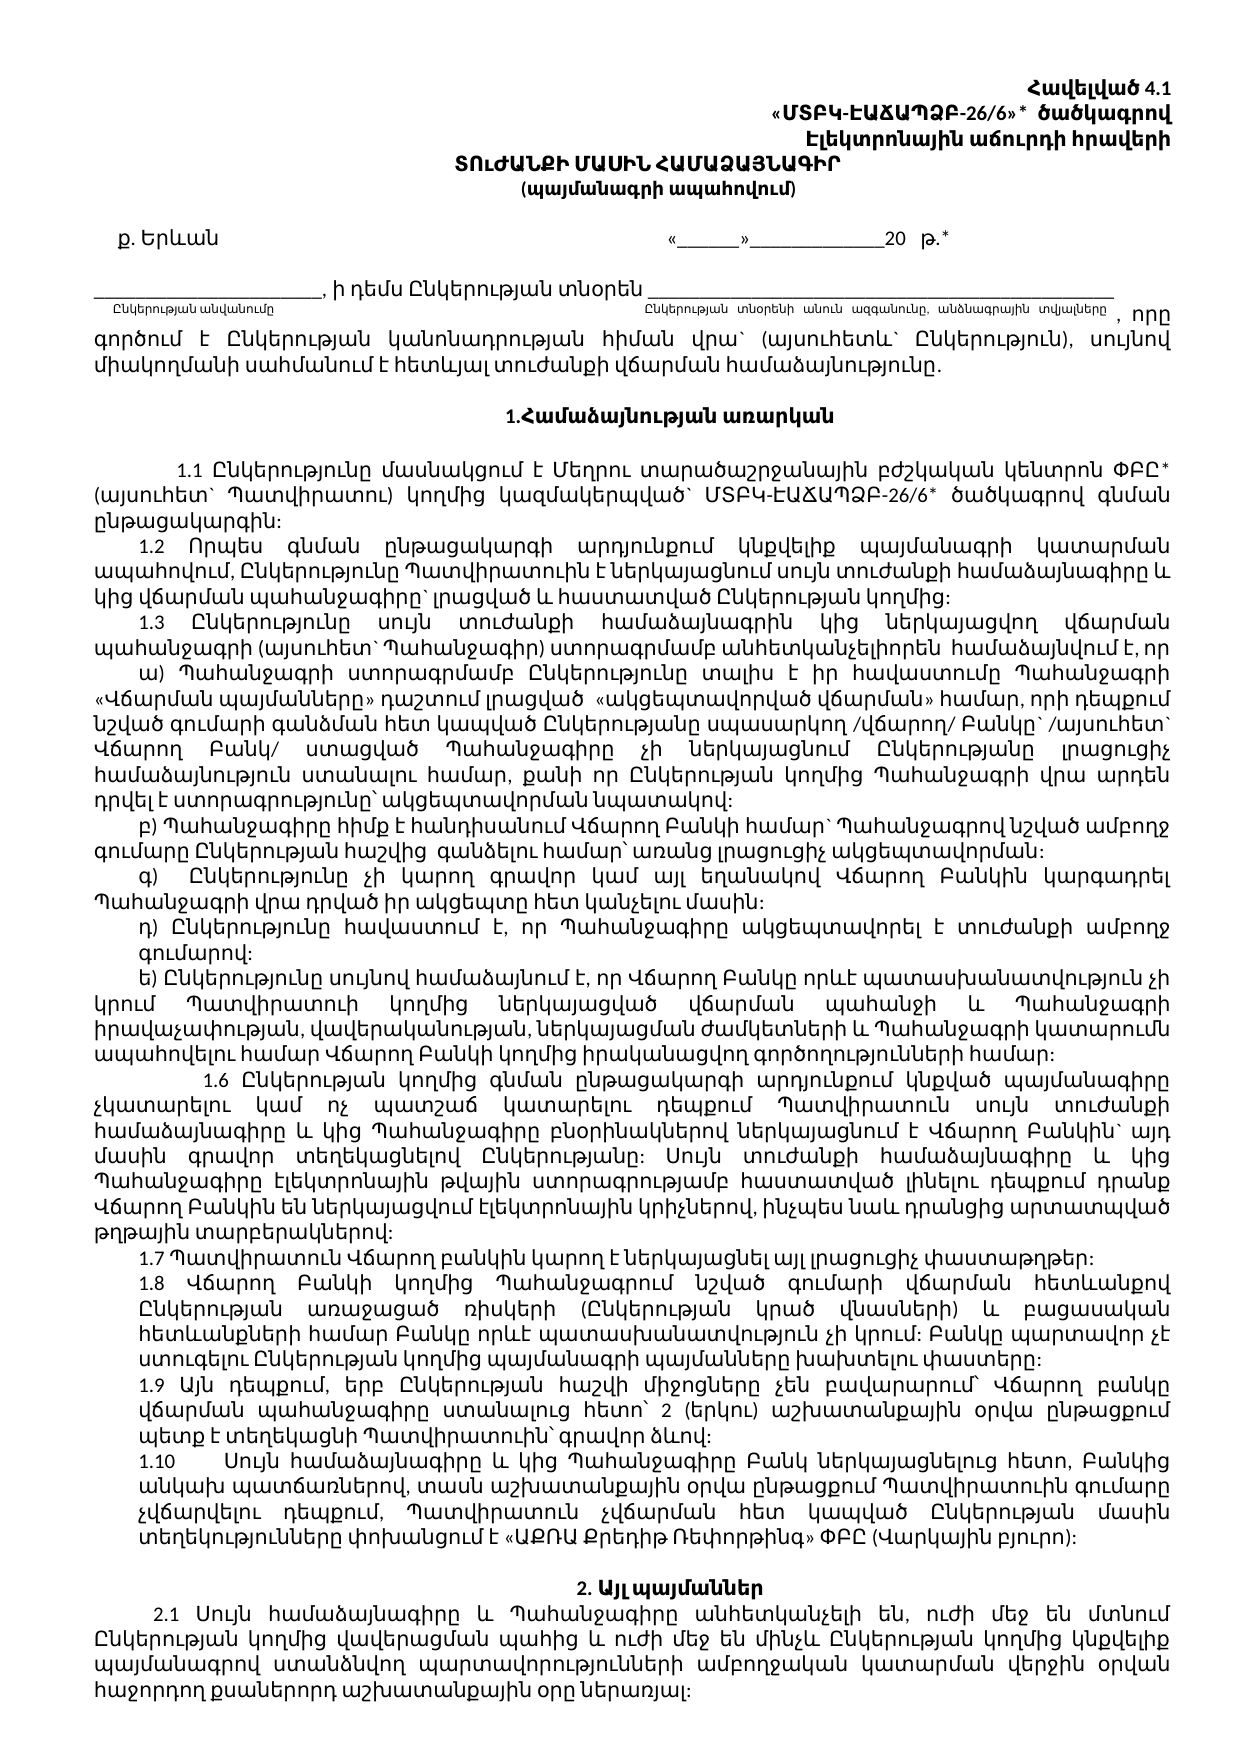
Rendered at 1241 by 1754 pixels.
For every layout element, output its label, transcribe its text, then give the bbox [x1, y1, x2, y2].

text 1.3 Ընկերությունը սույն տուժանքի համաձայնագրին կից ներկայացվող վճարման պահանջագրի (այսուհետ` Պահանջագիր) ստորագրմամբ անհետկանչելիորեն համաձայնվում է, որ [94, 609, 1171, 660]
text ե) Ընկերությունը սույնով համաձայնում է, որ Վճարող Բանկը որևէ պատասխանատվություն չի կրում Պատվիրատուի կողմից ներկայացված վճարման պահանջի և Պահանջագրի իրավաչափության, վավերականության, ներկայացման ժամկետների և Պահանջագրի կատարումն ապահովելու համար Վճարող Բանկի կողմից իրականացվող գործողությունների համար: [94, 965, 1171, 1067]
text 1.10 Սույն համաձայնագիրը և կից Պահանջագիրը Բանկ ներկայացնելուց հետո, Բանկից անկախ պատճառներով, տասն աշխատանքային օրվա ընթացքում Պատվիրատուին գումարը չվճարվելու դեպքում, Պատվիրատուն չվճարման հետ կապված Ընկերության մասին տեղեկությունները փոխանցում է «ԱՔՌԱ Քրեդիթ Ռեփորթինգ» ՓԲԸ (Վարկային բյուրո): [138, 1448, 1171, 1550]
text 1.8 Վճարող Բանկի կողմից Պահանջագրում նշված գումարի վճարման հետևանքով Ընկերության առաջացած ռիսկերի (Ընկերության կրած վնասների) և բացասական հետևանքների համար Բանկը որևէ պատասխանատվություն չի կրում: Բանկը պարտավոր չէ ստուգելու Ընկերության կողմից պայմանագրի պայմանները խախտելու փաստերը: [138, 1270, 1171, 1372]
text 1.7 Պատվիրատուն Վճարող բանկին կարող է ներկայացնել այլ լրացուցիչ փաստաթղթեր: [138, 1245, 1171, 1270]
text 2. Այլ պայմաններ [169, 1575, 1171, 1601]
text 1.1 Ընկերությունը մասնակցում է Մեղրու տարածաշրջանային բժշկական կենտրոն ՓԲԸ* (այսուհետ` Պատվիրատու) կողմից կազմակերպված` ՄՏԲԿ-ԷԱՃԱՊՁԲ-26/6* ծածկագրով գնման ընթացակարգին: [94, 457, 1171, 533]
text դ) Ընկերությունը հավաստում է, որ Պահանջագիրը ակցեպտավորել է տուժանքի ամբողջ գումարով: [138, 914, 1171, 965]
text (պայմանագրի ապահովում) [94, 177, 1171, 199]
text Ընկերության անվանումը Ընկերության տնօրենի անուն ազգանունը, անձնագրային տվյալները , որը գործում է Ընկերության կանոնադրության հիման վրա` (այսուհետև` Ընկերություն), սույնով միակողմանի սահմանում է հետևյալ տուժանքի վճարման համաձայնությունը. [94, 301, 1171, 377]
text ՏՈւԺԱՆՔԻ ՄԱՍԻՆ ՀԱՄԱՁԱՅՆԱԳԻՐ [94, 151, 1171, 177]
text ա) Պահանջագրի ստորագրմամբ Ընկերությունը տալիս է իր հավաստումը Պահանջագրի «Վճարման պայմանները» դաշտում լրացված «ակցեպտավորված վճարման» համար, որի դեպքում նշված գումարի գանձման հետ կապված Ընկերությանը սպասարկող /վճարող/ Բանկը` /այսուհետ` Վճարող Բանկ/ ստացված Պահանջագիրը չի ներկայացնում Ընկերությանը լրացուցիչ համաձայնություն ստանալու համար, քանի որ Ընկերության կողմից Պահանջագրի վրա արդեն դրվել է ստորագրությունը՝ ակցեպտավորման նպատակով: [94, 660, 1171, 813]
text 2.1 Սույն համաձայնագիրը և Պահանջագիրը անհետկանչելի են, ուժի մեջ են մտնում Ընկերության կողմից վավերացման պահից և ուժի մեջ են մինչև Ընկերության կողմից կնքվելիք պայմանագրով ստանձնվող պարտավորությունների ամբողջական կատարման վերջին օրվան հաջորդող քսաներորդ աշխատանքային օրը ներառյալ: [94, 1601, 1171, 1702]
text բ) Պահանջագիրը հիմք է հանդիսանում Վճարող Բանկի համար` Պահանջագրով նշված ամբողջ գումարը Ընկերության հաշվից գանձելու համար՝ առանց լրացուցիչ ակցեպտավորման: [94, 813, 1171, 864]
text գ) Ընկերությունը չի կարող գրավոր կամ այլ եղանակով Վճարող Բանկին կարգադրել Պահանջագրի վրա դրված իր ակցեպտը հետ կանչելու մասին: [94, 864, 1171, 914]
text Հավելված 4.1 [94, 75, 1171, 100]
text «ՄՏԲԿ-ԷԱՃԱՊՁԲ-26/6»* ծածկագրով [94, 100, 1171, 126]
text 1.6 Ընկերության կողմից գնման ընթացակարգի արդյունքում կնքված պայմանագիրը չկատարելու կամ ոչ պատշաճ կատարելու դեպքում Պատվիրատուն սույն տուժանքի համաձայնագիրը և կից Պահանջագիրը բնօրինակներով ներկայացնում է Վճարող Բանկին` այդ մասին գրավոր տեղեկացնելով Ընկերությանը: Սույն տուժանքի համաձայնագիրը և կից Պահանջագիրը էլեկտրոնային թվային ստորագրությամբ հաստատված լինելու դեպքում դրանք Վճարող Բանկին են ներկայացվում էլեկտրոնային կրիչներով, ինչպես նաև դրանցից արտատպված թղթային տարբերակներով: [94, 1067, 1171, 1245]
text ______________________, ի դեմս Ընկերության տնօրեն _____________________________________________ [94, 276, 1171, 301]
text ք. Երևան «______»_____________20 թ.* [94, 225, 1171, 250]
text 1.2 Որպես գնման ընթացակարգի արդյունքում կնքվելիք պայմանագրի կատարման ապահովում, Ընկերությունը Պատվիրատուին է ներկայացնում սույն տուժանքի համաձայնագիրը և կից վճարման պահանջագիրը` լրացված և հաստատված Ընկերության կողմից: [94, 533, 1171, 609]
text 1.9 Այն դեպքում, երբ Ընկերության հաշվի միջոցները չեն բավարարում՝ Վճարող բանկը վճարման պահանջագիրը ստանալուց հետո՝ 2 (երկու) աշխատանքային օրվա ընթացքում պետք է տեղեկացնի Պատվիրատուին՝ գրավոր ձևով: [138, 1372, 1171, 1448]
text Էլեկտրոնային աճուրդի հրավերի [94, 126, 1171, 151]
text 1.Համաձայնության առարկան [169, 403, 1171, 428]
